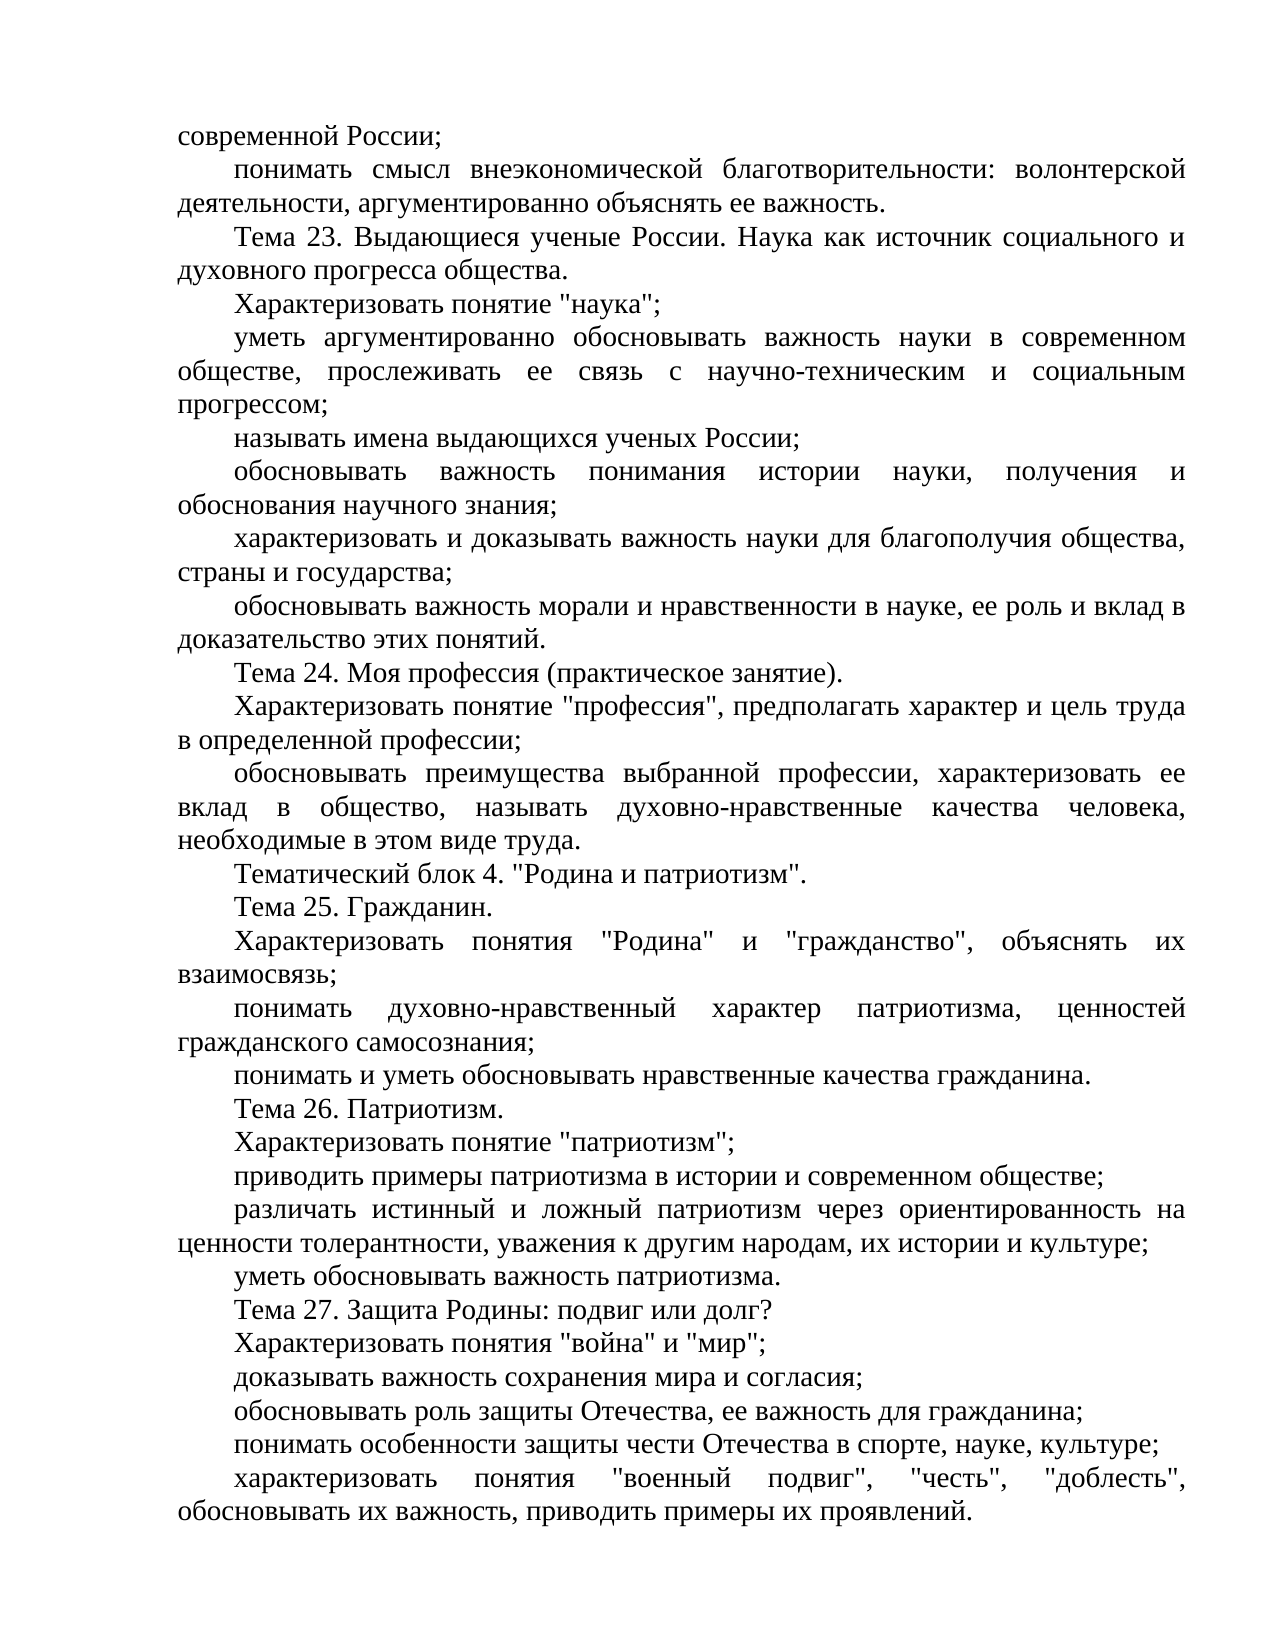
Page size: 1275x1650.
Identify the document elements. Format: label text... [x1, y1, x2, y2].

text Характеризовать понятия "Родина" и "гражданство", объяснять их взаимосвязь; [177, 923, 1186, 990]
text Тема 25. Гражданин. [177, 889, 1186, 923]
text Характеризовать понятие "наука"; [177, 286, 1186, 319]
text обосновывать важность понимания истории науки, получения и обоснования научного знания; [177, 453, 1186, 521]
text Характеризовать понятия "война" и "мир"; [177, 1326, 1186, 1359]
text Тема 27. Защита Родины: подвиг или долг? [177, 1292, 1186, 1326]
text уметь обосновывать важность патриотизма. [177, 1258, 1186, 1292]
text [177, 118, 1186, 152]
text различать истинный и ложный патриотизм через ориентированность на ценности толерантности, уважения к другим народам, их истории и культуре; [177, 1191, 1186, 1258]
text характеризовать понятия "военный подвиг", "честь", "доблесть", обосновывать их важность, приводить примеры их проявлений. [177, 1460, 1186, 1527]
text обосновывать важность морали и нравственности в науке, ее роль и вклад в доказательство этих понятий. [177, 588, 1186, 655]
text Тема 26. Патриотизм. [177, 1091, 1186, 1124]
text приводить примеры патриотизма в истории и современном обществе; [177, 1158, 1186, 1191]
text обосновывать роль защиты Отечества, ее важность для гражданина; [177, 1393, 1186, 1426]
text Тематический блок 4. "Родина и патриотизм". [177, 856, 1186, 889]
text Тема 23. Выдающиеся ученые России. Наука как источник социального и духовного прогресса общества. [177, 219, 1186, 286]
text Характеризовать понятие "профессия", предполагать характер и цель труда в определенной профессии; [177, 688, 1186, 755]
text понимать смысл внеэкономической благотворительности: волонтерской деятельности, аргументированно объяснять ее важность. [177, 152, 1186, 219]
text понимать духовно-нравственный характер патриотизма, ценностей гражданского самосознания; [177, 990, 1186, 1057]
text уметь аргументированно обосновывать важность науки в современном обществе, прослеживать ее связь с научно-техническим и социальным прогрессом; [177, 319, 1186, 420]
text понимать и уметь обосновывать нравственные качества гражданина. [177, 1057, 1186, 1091]
text Характеризовать понятие "патриотизм"; [177, 1124, 1186, 1158]
text называть имена выдающихся ученых России; [177, 420, 1186, 453]
text Тема 24. Моя профессия (практическое занятие). [177, 655, 1186, 688]
text характеризовать и доказывать важность науки для благополучия общества, страны и государства; [177, 521, 1186, 588]
text понимать особенности защиты чести Отечества в спорте, науке, культуре; [177, 1426, 1186, 1460]
text обосновывать преимущества выбранной профессии, характеризовать ее вклад в общество, называть духовно-нравственные качества человека, необходимые в этом виде труда. [177, 755, 1186, 856]
text доказывать важность сохранения мира и согласия; [177, 1359, 1186, 1393]
